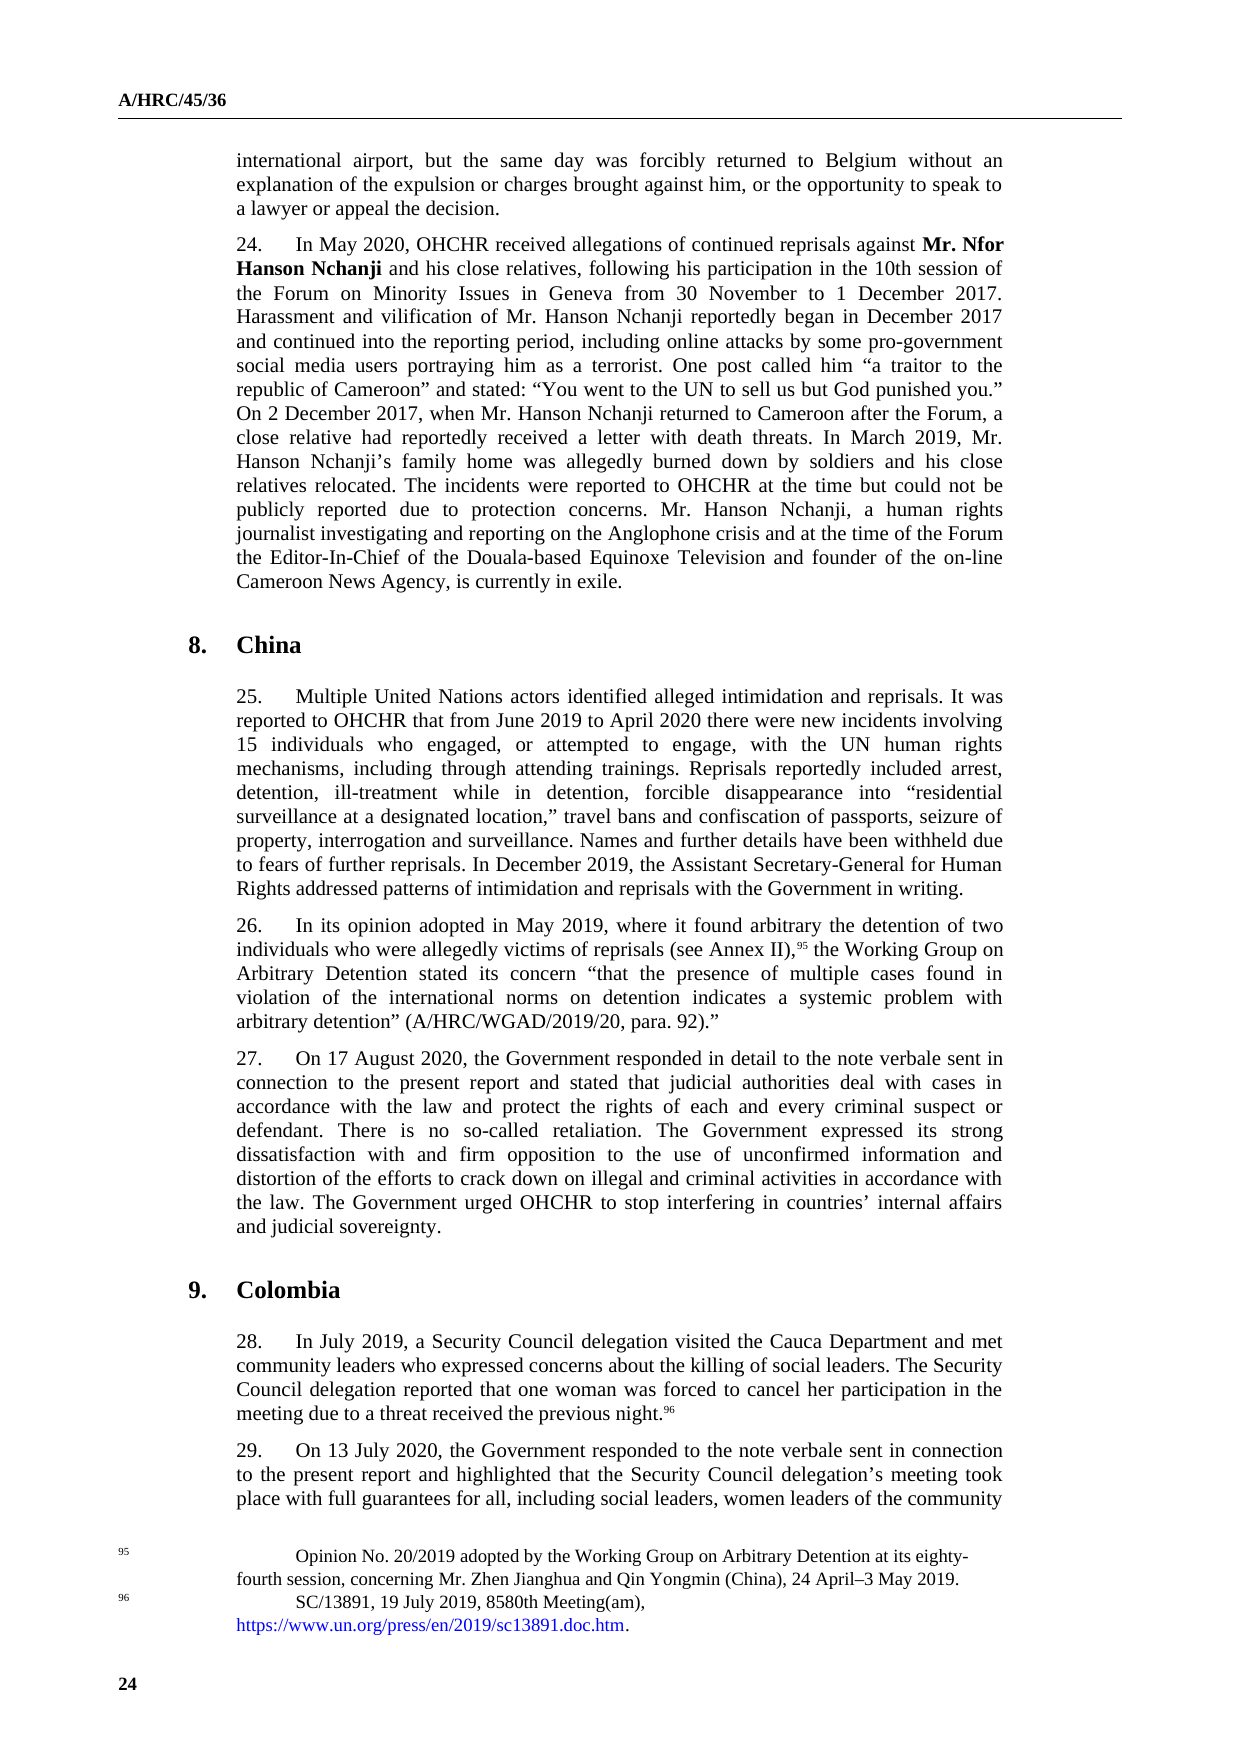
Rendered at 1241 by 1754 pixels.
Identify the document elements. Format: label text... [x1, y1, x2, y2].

text 8. China [118, 631, 1004, 659]
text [236, 1438, 1004, 1510]
text 26. In its opinion adopted in May 2019, where it found arbitrary the detention of two individuals who were allegedly victims of reprisals (see Annex II), the Working Group on Arbitrary Detention stated its concern “that the presence of multiple cases found in violation of the international norms on detention indicates a systemic problem with arbitrary detention” (A/HRC/WGAD/2019/20, para. 92).” [236, 913, 1004, 1033]
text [236, 148, 1004, 220]
text 27. On 17 August 2020, the Government responded in detail to the note verbale sent in connection to the present report and stated that judicial authorities deal with cases in accordance with the law and protect the rights of each and every criminal suspect or defendant. There is no so-called retaliation. The Government expressed its strong dissatisfaction with and firm opposition to the use of unconfirmed information and distortion of the efforts to crack down on illegal and criminal activities in accordance with the law. The Government urged OHCHR to stop interfering in countries’ internal affairs and judicial sovereignty. [236, 1046, 1004, 1238]
text 24. In May 2020, OHCHR received allegations of continued reprisals against Mr. Nfor Hanson Nchanji and his close relatives, following his participation in the 10th session of the Forum on Minority Issues in Geneva from 30 November to 1 December 2017. Harassment and vilification of Mr. Hanson Nchanji reportedly began in December 2017 and continued into the reporting period, including online attacks by some pro-government social media users portraying him as a terrorist. One post called him “a traitor to the republic of Cameroon” and stated: “You went to the UN to sell us but God punished you.” On 2 December 2017, when Mr. Hanson Nchanji returned to Cameroon after the Forum, a close relative had reportedly received a letter with death threats. In March 2019, Mr. Hanson Nchanji’s family home was allegedly burned down by soldiers and his close relatives relocated. The incidents were reported to OHCHR at the time but could not be publicly reported due to protection concerns. Mr. Hanson Nchanji, a human rights journalist investigating and reporting on the Anglophone crisis and at the time of the Forum the Editor-In-Chief of the Douala-based Equinoxe Television and founder of the on-line Cameroon News Agency, is currently in exile. [236, 232, 1004, 593]
text 9. Colombia [118, 1276, 1004, 1304]
text 28. In July 2019, a Security Council delegation visited the Cauca Department and met community leaders who expressed concerns about the killing of social leaders. The Security Council delegation reported that one woman was forced to cancel her participation in the meeting due to a threat received the previous night. [236, 1329, 1004, 1425]
text 25. Multiple United Nations actors identified alleged intimidation and reprisals. It was reported to OHCHR that from June 2019 to April 2020 there were new incidents involving 15 individuals who engaged, or attempted to engage, with the UN human rights mechanisms, including through attending trainings. Reprisals reportedly included arrest, detention, ill-treatment while in detention, forcible disappearance into “residential surveillance at a designated location,” travel bans and confiscation of passports, seizure of property, interrogation and surveillance. Names and further details have been withheld due to fears of further reprisals. In December 2019, the Assistant Secretary-General for Human Rights addressed patterns of intimidation and reprisals with the Government in writing. [236, 684, 1004, 900]
